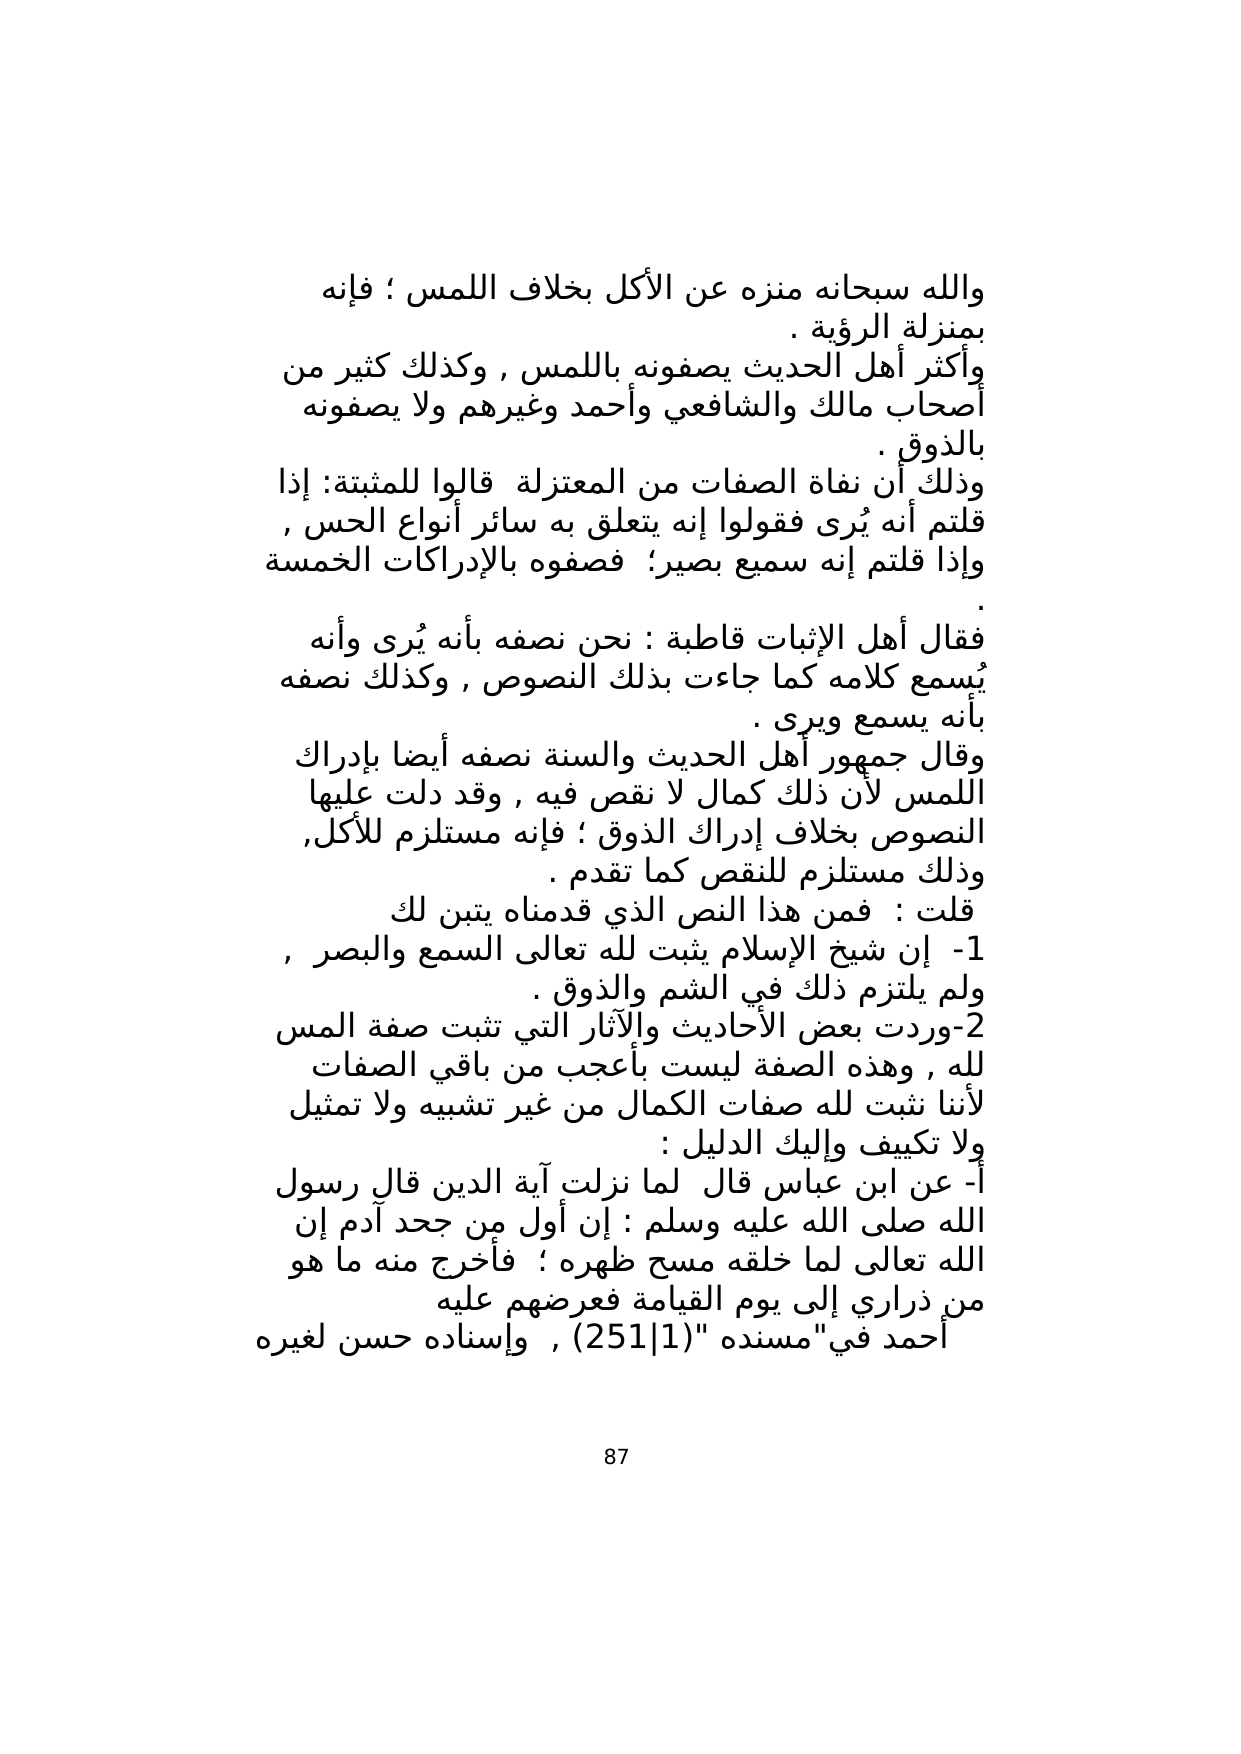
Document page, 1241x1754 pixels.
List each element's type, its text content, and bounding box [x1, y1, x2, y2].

text 2-وردت بعض الأحاديث والآثار التي تثبت صفة المس لله , وهذه الصفة ليست بأعجب من باقي الصفات لأننا نثبت لله صفات الكمال من غير تشبيه ولا تمثيل ولا تكييف وإليك الدليل : [254, 1007, 986, 1162]
text 1- إن شيخ الإسلام يثبت لله تعالى السمع والبصر , ولم يلتزم ذلك في الشم والذوق . [254, 929, 986, 1007]
text فقال أهل الإثبات قاطبة : نحن نصفه بأنه يُرى وأنه يُسمع كلامه كما جاءت بذلك النصوص , وكذلك نصفه بأنه يسمع ويرى . [254, 618, 986, 735]
text وقال جمهور أهل الحديث والسنة نصفه أيضا بإدراك اللمس لأن ذلك كمال لا نقص فيه , وقد دلت عليها النصوص بخلاف إدراك الذوق ؛ فإنه مستلزم للأكل, وذلك مستلزم للنقص كما تقدم . [254, 735, 986, 890]
text قلت : فمن هذا النص الذي قدمناه يتبن لك [254, 890, 986, 929]
text وأكثر أهل الحديث يصفونه باللمس , وكذلك كثير من أصحاب مالك والشافعي وأحمد وغيرهم ولا يصفونه بالذوق . [254, 346, 986, 463]
text وذلك أن نفاة الصفات من المعتزلة قالوا للمثبتة: إذا قلتم أنه يُرى فقولوا إنه يتعلق به سائر أنواع الحس , وإذا قلتم إنه سميع بصير؛ فصفوه بالإدراكات الخمسة . [254, 463, 986, 618]
text أحمد في"مسنده "(1|251) , وإسناده حسن لغيره [254, 1318, 949, 1357]
text والله سبحانه منزه عن الأكل بخلاف اللمس ؛ فإنه بمنزلة الرؤية . [254, 269, 986, 346]
text أ- عن ابن عباس قال لما نزلت آية الدين قال رسول الله صلى الله عليه وسلم : إن أول من جحد آدم إن الله تعالى لما خلقه مسح ظهره ؛ فأخرج منه ما هو من ذراري إلى يوم القيامة فعرضهم عليه [254, 1162, 986, 1318]
